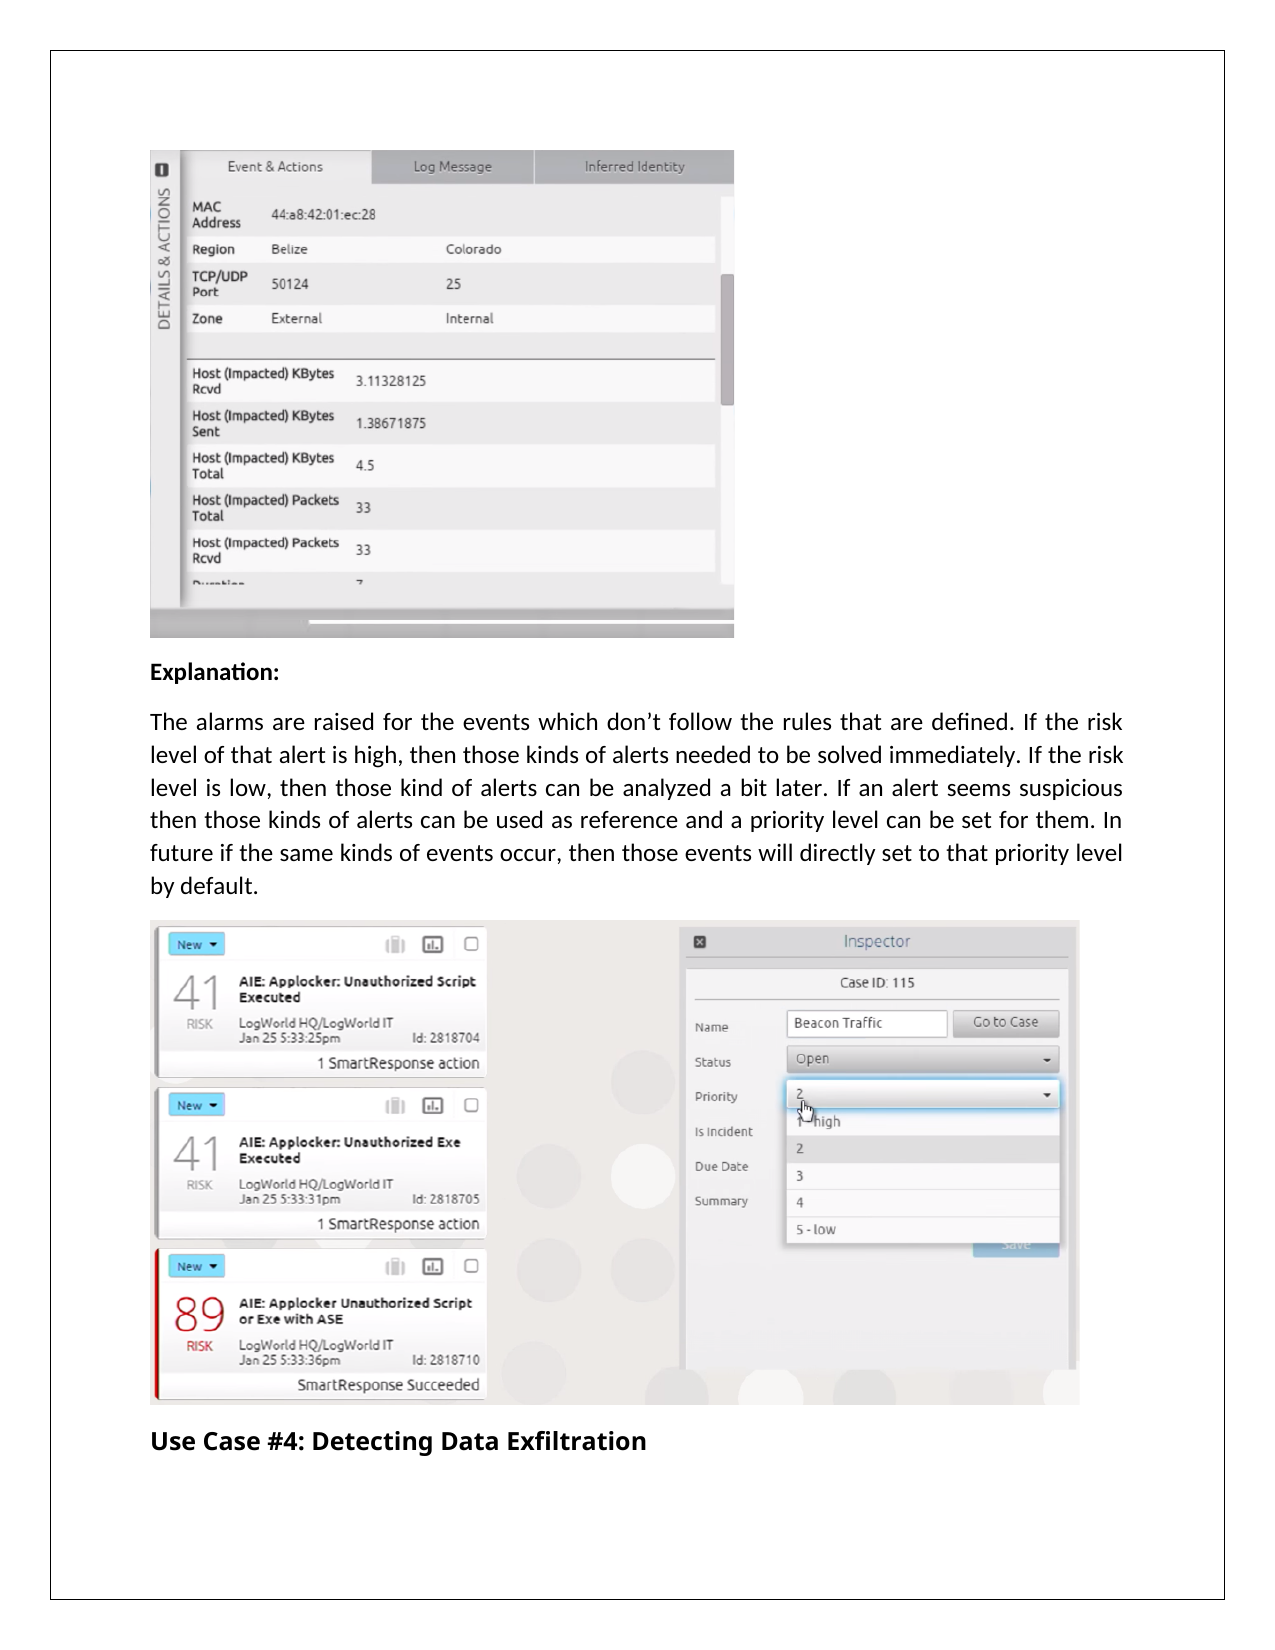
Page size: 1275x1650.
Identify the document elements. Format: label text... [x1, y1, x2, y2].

text Explanation: [150, 656, 1125, 687]
picture [150, 150, 735, 638]
picture [150, 920, 1080, 1405]
text The alarms are raised for the events which don’t follow the rules that are defined. If the risk level of that alert is high, then those kinds of alerts needed to be solved immediately. If the risk level is low, then those kind of alerts can be analyzed a bit later. If an alert seems suspicious then those kinds of alerts can be used as reference and a priority level can be set for them. In future if the same kinds of events occur, then those events will directly set to that priority level by default. [150, 706, 1125, 901]
text Use Case #4: Detecting Data Exfiltration [150, 1424, 1125, 1458]
